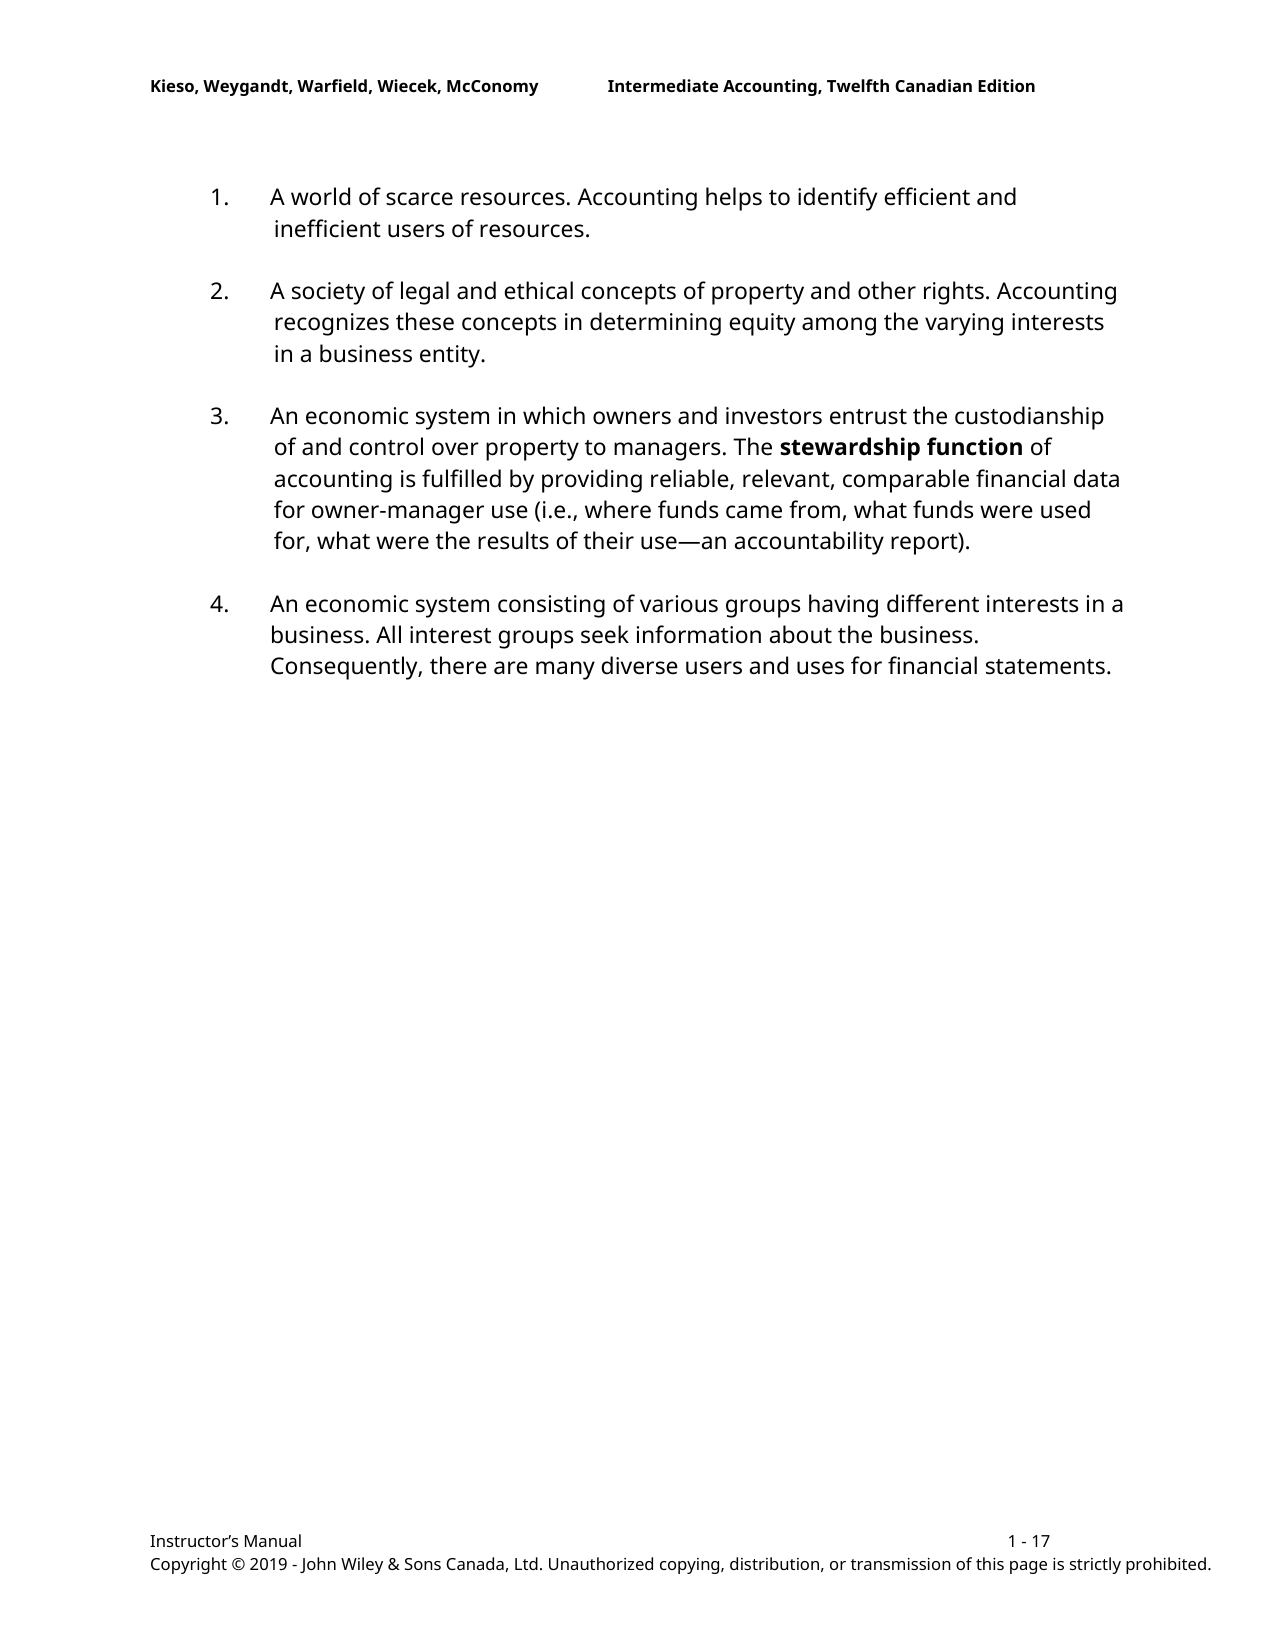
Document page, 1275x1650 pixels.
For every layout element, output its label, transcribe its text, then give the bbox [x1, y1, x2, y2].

text 3. An economic system in which owners and investors entrust the custodianship of and control over property to managers. The stewardship function of accounting is fulfilled by providing reliable, relevant, comparable financial data for owner-manager use (i.e., where funds came from, what funds were used for, what were the results of their use—an accountability report). [210, 400, 1125, 556]
text 4. An economic system consisting of various groups having different interests in a business. All interest groups seek information about the business. Consequently, there are many diverse users and uses for financial statements. [210, 587, 1125, 681]
text 1. A world of scarce resources. Accounting helps to identify efficient and inefficient users of resources. [210, 181, 1125, 244]
text 2. A society of legal and ethical concepts of property and other rights. Accounting recognizes these concepts in determining equity among the varying interests in a business entity. [210, 275, 1125, 369]
